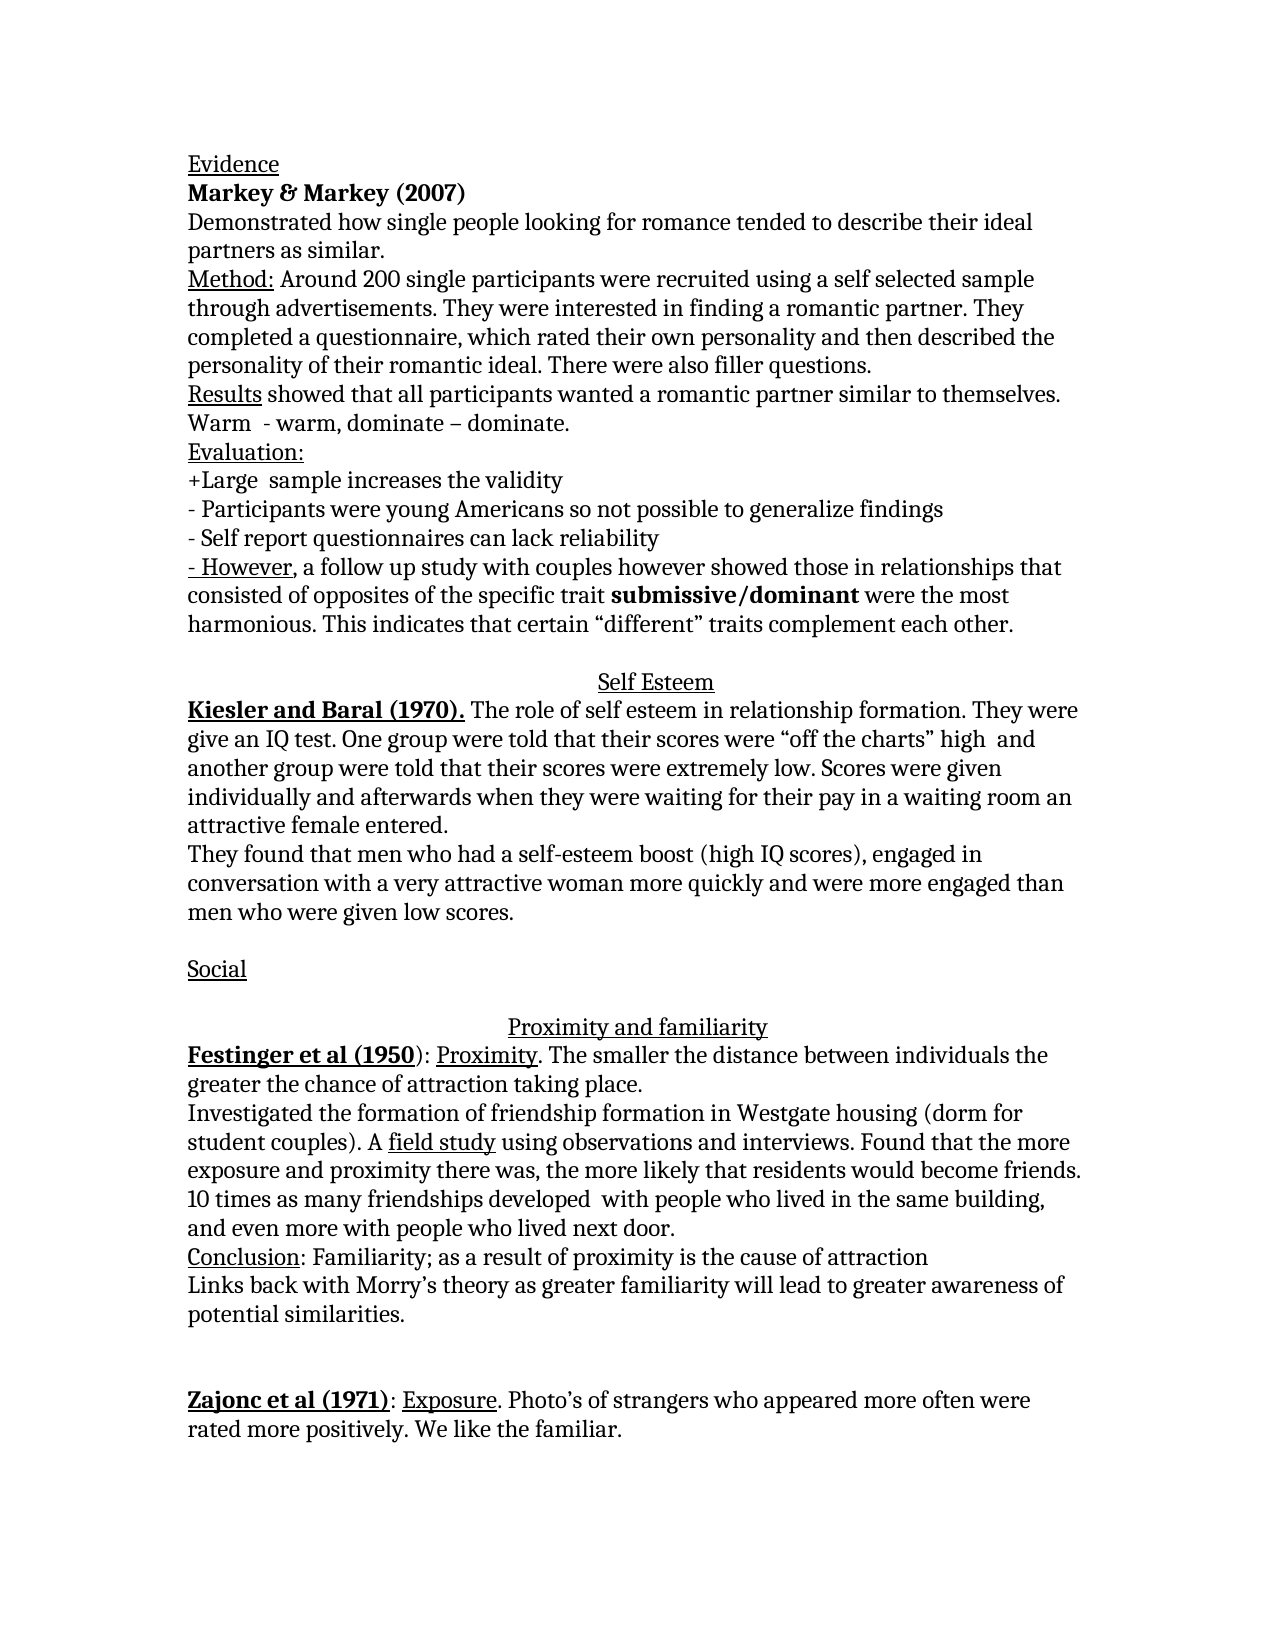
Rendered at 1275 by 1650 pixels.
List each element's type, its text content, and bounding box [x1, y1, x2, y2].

text Proximity and familiarity [187, 1012, 1087, 1041]
list - However, a follow up study with couples however showed those in relationships that consisted of opposites of the specific trait submissive/dominant were the most harmonious. This indicates that certain “different” traits complement each other. [187, 552, 1087, 639]
list Markey & Markey (2007) [187, 179, 1087, 207]
list Evidence [187, 150, 1087, 179]
list Conclusion: Familiarity; as a result of proximity is the cause of attraction [187, 1242, 1087, 1271]
text Self Esteem [225, 667, 1087, 696]
list Links back with Morry’s theory as greater familiarity will lead to greater awareness of potential similarities. [187, 1271, 1087, 1329]
text Festinger et al (1950): Proximity. The smaller the distance between individuals the greater the chance of attraction taking place. [187, 1041, 1087, 1099]
list - Self report questionnaires can lack reliability [187, 524, 1087, 552]
list - Participants were young Americans so not possible to generalize findings [187, 495, 1087, 524]
list +Large sample increases the validity [187, 466, 1087, 495]
text Zajonc et al (1971): Exposure. Photo’s of strangers who appeared more often were rated more positively. We like the familiar. [187, 1386, 1087, 1444]
list Results showed that all participants wanted a romantic partner similar to themselves. Warm - warm, dominate – dominate. [187, 380, 1087, 437]
list Demonstrated how single people looking for romance tended to describe their ideal partners as similar. [187, 207, 1087, 265]
list Investigated the formation of friendship formation in Westgate housing (dorm for student couples). A field study using observations and interviews. Found that the more exposure and proximity there was, the more likely that residents would become friends. 10 times as many friendships developed with people who lived in the same building, and even more with people who lived next door. [187, 1099, 1087, 1242]
text Kiesler and Baral (1970). The role of self esteem in relationship formation. They were give an IQ test. One group were told that their scores were “off the charts” high and another group were told that their scores were extremely low. Scores were given individually and afterwards when they were waiting for their pay in a waiting room an attractive female entered. [187, 696, 1087, 840]
text They found that men who had a self-esteem boost (high IQ scores), engaged in conversation with a very attractive woman more quickly and were more engaged than men who were given low scores. [187, 840, 1087, 926]
text Social [187, 955, 1087, 984]
list Evaluation: [187, 437, 1087, 466]
list Method: Around 200 single participants were recruited using a self selected sample through advertisements. They were interested in finding a romantic partner. They completed a questionnaire, which rated their own personality and then described the personality of their romantic ideal. There were also filler questions. [187, 265, 1087, 380]
